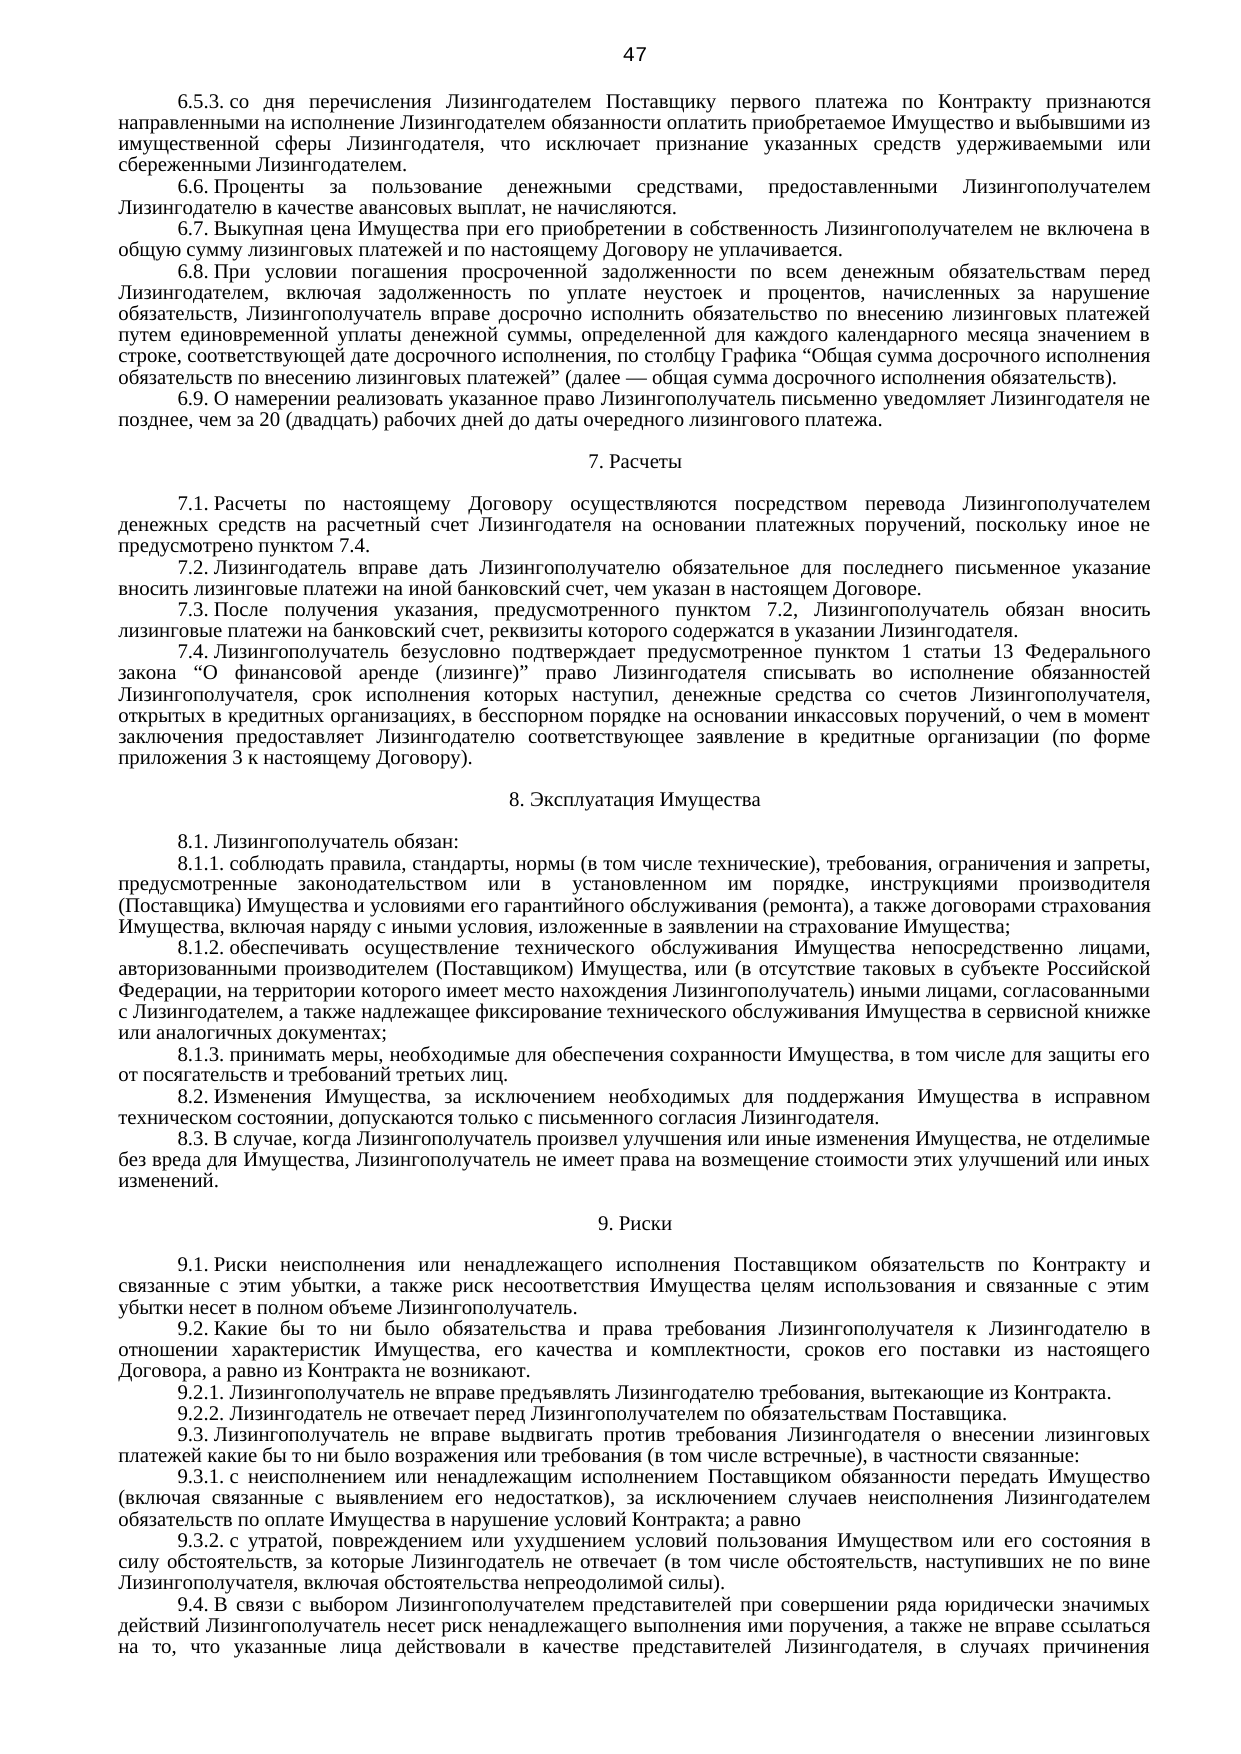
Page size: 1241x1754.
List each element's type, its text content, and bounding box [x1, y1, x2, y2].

text 9.2.1. Лизингополучатель не вправе предъявлять Лизингодателю требования, вытекающие из Контракта. [118, 1382, 1152, 1403]
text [118, 1594, 1152, 1658]
text 9.3.1. с неисполнением или ненадлежащим исполнением Поставщиком обязанности передать Имущество (включая связанные с выявлением его недостатков), за исключением случаев неисполнения Лизингодателем обязательств по оплате Имущества в нарушение условий Контракта; а равно [118, 1467, 1152, 1531]
text 8. Эксплуатация Имущества [118, 790, 1152, 811]
text 7.2. Лизингодатель вправе дать Лизингополучателю обязательное для последнего письменное указание вносить лизинговые платежи на иной банковский счет, чем указан в настоящем Договоре. [118, 557, 1152, 599]
text 7.4. Лизингополучатель безусловно подтверждает предусмотренное пунктом 1 статьи 13 Федерального закона “О финансовой аренде (лизинге)” право Лизингодателя списывать во исполнение обязанностей Лизингополучателя, срок исполнения которых наступил, денежные средства со счетов Лизингополучателя, открытых в кредитных организациях, в бесспорном порядке на основании инкассовых поручений, о чем в момент заключения предоставляет Лизингодателю соответствующее заявление в кредитные организации (по форме приложения 3 к настоящему Договору). [118, 642, 1152, 769]
text 8.1.1. соблюдать правила, стандарты, нормы (в том числе технические), требования, ограничения и запреты, предусмотренные законодательством или в установленном им порядке, инструкциями производителя (Поставщика) Имущества и условиями его гарантийного обслуживания (ремонта), а также договорами страхования Имущества, включая наряду с иными условия, изложенные в заявлении на страхование Имущества; [118, 853, 1152, 938]
text 8.3. В случае, когда Лизингополучатель произвел улучшения или иные изменения Имущества, не отделимые без вреда для Имущества, Лизингополучатель не имеет права на возмещение стоимости этих улучшений или иных изменений. [118, 1129, 1152, 1192]
text 9.3. Лизингополучатель не вправе выдвигать против требования Лизингодателя о внесении лизинговых платежей какие бы то ни было возражения или требования (в том числе встречные), в частности связанные: [118, 1424, 1152, 1467]
text 6.9. О намерении реализовать указанное право Лизингополучатель письменно уведомляет Лизингодателя не позднее, чем за 20 (двадцать) рабочих дней до даты очередного лизингового платежа. [118, 389, 1152, 431]
text 9.3.2. с утратой, повреждением или ухудшением условий пользования Имуществом или его состояния в силу обстоятельств, за которые Лизингодатель не отвечает (в том числе обстоятельств, наступивших не по вине Лизингополучателя, включая обстоятельства непреодолимой силы). [118, 1531, 1152, 1594]
text 6.8. При условии погашения просроченной задолженности по всем денежным обязательствам перед Лизингодателем, включая задолженность по уплате неустоек и процентов, начисленных за нарушение обязательств, Лизингополучатель вправе досрочно исполнить обязательство по внесению лизинговых платежей путем единовременной уплаты денежной суммы, определенной для каждого календарного месяца значением в строке, соответствующей дате досрочного исполнения, по столбцу Графика “Общая сумма досрочного исполнения обязательств по внесению лизинговых платежей” (далее — общая сумма досрочного исполнения обязательств). [118, 261, 1152, 389]
text 7.3. После получения указания, предусмотренного пунктом 7.2, Лизингополучатель обязан вносить лизинговые платежи на банковский счет, реквизиты которого содержатся в указании Лизингодателя. [118, 599, 1152, 642]
text 6.6. Проценты за пользование денежными средствами, предоставленными Лизингополучателем Лизингодателю в качестве авансовых выплат, не начисляются. [118, 176, 1152, 219]
text 6.5.3. со дня перечисления Лизингодателем Поставщику первого платежа по Контракту признаются направленными на исполнение Лизингодателем обязанности оплатить приобретаемое Имущество и выбывшими из имущественной сферы Лизингодателя, что исключает признание указанных средств удерживаемыми или сбереженными Лизингодателем. [118, 92, 1152, 176]
text 9. Риски [118, 1213, 1152, 1234]
text 6.7. Выкупная цена Имущества при его приобретении в собственность Лизингополучателем не включена в общую сумму лизинговых платежей и по настоящему Договору не уплачивается. [118, 219, 1152, 261]
text 7.1. Расчеты по настоящему Договору осуществляются посредством перевода Лизингополучателем денежных средств на расчетный счет Лизингодателя на основании платежных поручений, поскольку иное не предусмотрено пунктом 7.4. [118, 493, 1152, 557]
text 8.2. Изменения Имущества, за исключением необходимых для поддержания Имущества в исправном техническом состоянии, допускаются только с письменного согласия Лизингодателя. [118, 1086, 1152, 1129]
text 8.1.2. обеспечивать осуществление технического обслуживания Имущества непосредственно лицами, авторизованными производителем (Поставщиком) Имущества, или (в отсутствие таковых в субъекте Российской Федерации, на территории которого имеет место нахождения Лизингополучатель) иными лицами, согласованными с Лизингодателем, а также надлежащее фиксирование технического обслуживания Имущества в сервисной книжке или аналогичных документах; [118, 938, 1152, 1044]
text 8.1.3. принимать меры, необходимые для обеспечения сохранности Имущества, в том числе для защиты его от посягательств и требований третьих лиц. [118, 1044, 1152, 1086]
text 7. Расчеты [118, 452, 1152, 473]
text 9.2. Какие бы то ни было обязательства и права требования Лизингополучателя к Лизингодателю в отношении характеристик Имущества, его качества и комплектности, сроков его поставки из настоящего Договора, а равно из Контракта не возникают. [118, 1319, 1152, 1382]
text 8.1. Лизингополучатель обязан: [118, 832, 1152, 853]
text 9.1. Риски неисполнения или ненадлежащего исполнения Поставщиком обязательств по Контракту и связанные с этим убытки, а также риск несоответствия Имущества целям использования и связанные с этим убытки несет в полном объеме Лизингополучатель. [118, 1255, 1152, 1319]
text 9.2.2. Лизингодатель не отвечает перед Лизингополучателем по обязательствам Поставщика. [118, 1403, 1152, 1424]
